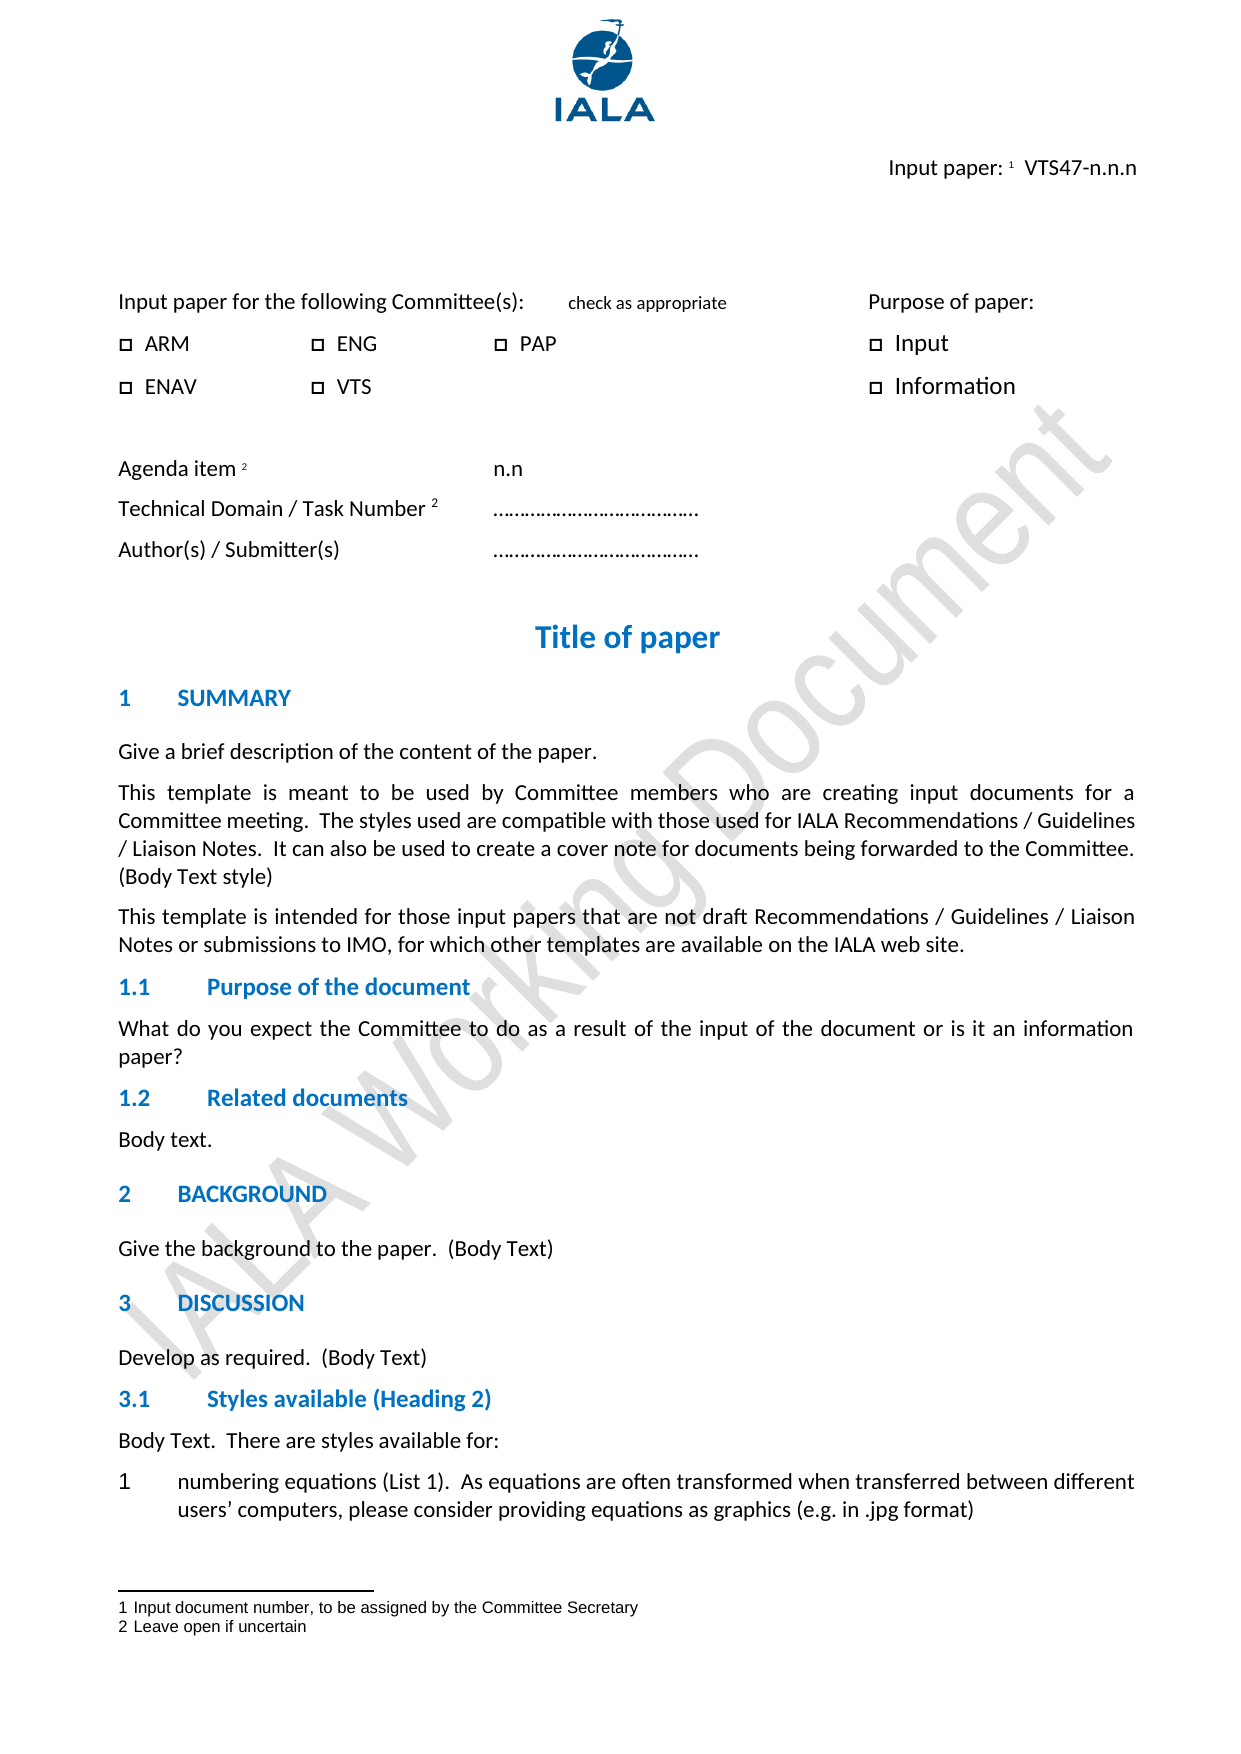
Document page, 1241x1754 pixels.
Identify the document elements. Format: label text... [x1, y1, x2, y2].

text Technical Domain / Task Number 2 ………………………………… [118, 494, 1137, 523]
subtitle Background [118, 1179, 1137, 1209]
picture [532, 7, 672, 144]
title Title of paper [118, 616, 1137, 657]
text This template is intended for those input papers that are not draft Recommendations / Guidelines / Liaison Notes or submissions to IMO, for which other templates are available on the IALA web site. [118, 902, 1137, 958]
text Develop as required. (Body Text) [118, 1343, 1137, 1371]
list numbering equations (List 1). As equations are often transformed when transferred between different users’ computers, please consider providing equations as graphics (e.g. in .jpg format) [118, 1467, 1137, 1523]
text Body Text. There are styles available for: [118, 1426, 1137, 1454]
subtitle Summary [118, 682, 1137, 712]
subtitle Styles available (Heading 2) [118, 1383, 1137, 1414]
text Input paper: VTS47-n.n.n [118, 153, 1137, 181]
text Give a brief description of the content of the paper. [118, 737, 1137, 765]
subtitle Purpose of the document [118, 971, 1137, 1002]
text What do you expect the Committee to do as a result of the input of the document or is it an information paper? [118, 1014, 1137, 1070]
text Input paper for the following Committee(s): check as appropriate Purpose of paper: [118, 287, 1137, 315]
text Body text. [118, 1126, 1137, 1154]
text □ ARM □ ENG □ PAP □ Input [118, 327, 1137, 358]
subtitle Related documents [118, 1083, 1137, 1113]
text This template is meant to be used by Committee members who are creating input documents for a Committee meeting. The styles used are compatible with those used for IALA Recommendations / Guidelines / Liaison Notes. It can also be used to create a cover note for documents being forwarded to the Committee. (Body Text style) [118, 778, 1137, 890]
text Author(s) / Submitter(s) ………………………………… [118, 535, 1137, 563]
text Agenda item n.n [118, 454, 1137, 482]
subtitle Discussion [118, 1287, 1137, 1318]
text Give the background to the paper. (Body Text) [118, 1234, 1137, 1262]
text □ ENAV □ VTS □ Information [118, 371, 1137, 401]
